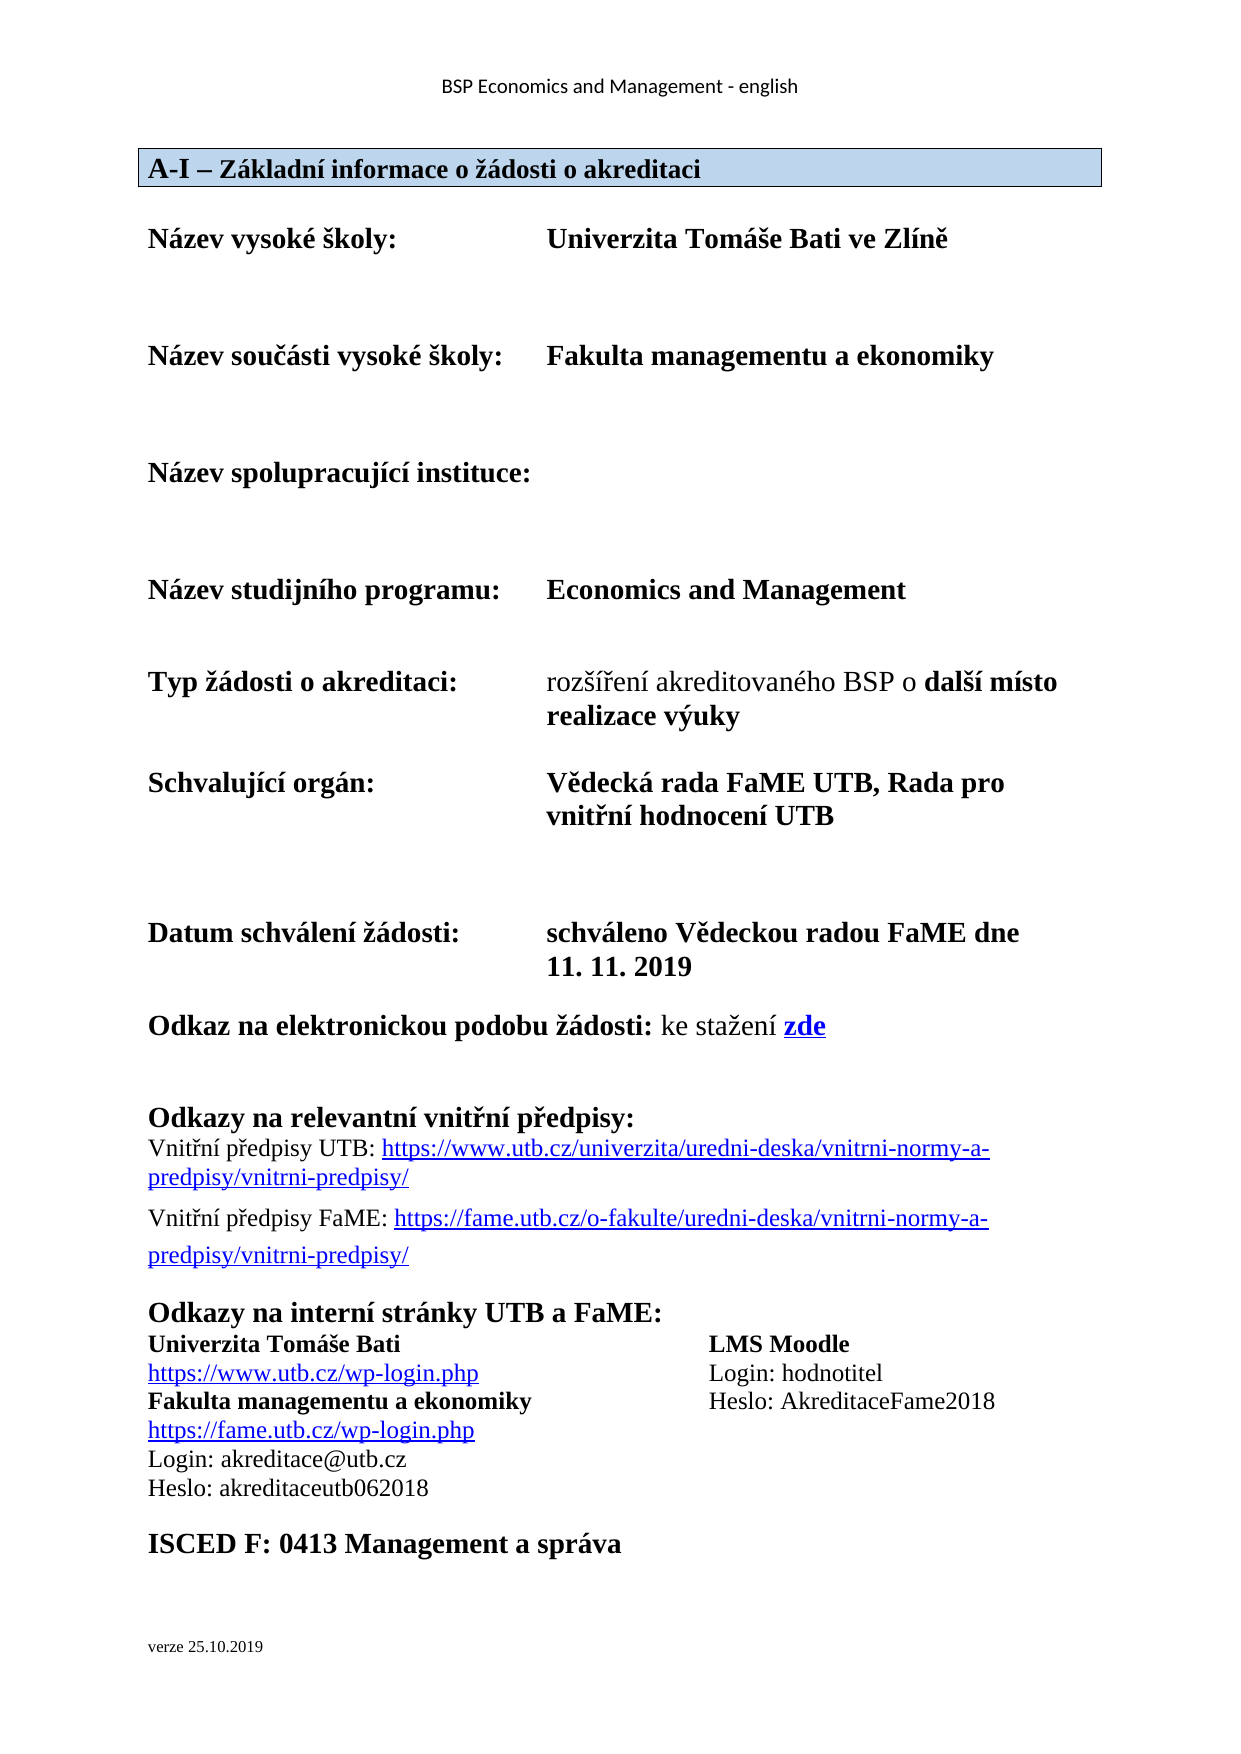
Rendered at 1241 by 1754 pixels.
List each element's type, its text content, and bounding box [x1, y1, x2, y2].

text A-I – Základní informace o žádosti o akreditaci [139, 149, 1101, 186]
text Odkazy na relevantní vnitřní předpisy: [148, 1100, 1093, 1133]
text Univerzita Tomáše Bati LMS Moodle [148, 1329, 1093, 1358]
text Vnitřní předpisy UTB: https://www.utb.cz/univerzita/uredni-deska/vnitrni-normy-a-predpisy/vnitrni-predpisy/ [148, 1133, 1093, 1191]
text Odkazy na interní stránky UTB a FaME: [148, 1295, 1093, 1329]
text Název spolupracující instituce: [148, 455, 1093, 489]
text Login: akreditace@utb.cz [148, 1444, 1093, 1473]
text Fakulta managementu a ekonomiky Heslo: AkreditaceFame2018 [148, 1386, 1093, 1415]
text Název součásti vysoké školy: Fakulta managementu a ekonomiky [148, 338, 1093, 372]
text https://www.utb.cz/wp-login.php Login: hodnotitel [148, 1358, 1093, 1386]
text Název vysoké školy: Univerzita Tomáše Bati ve Zlíně [148, 221, 1093, 254]
text Odkaz na elektronickou podobu žádosti: ke stažení zde [148, 1008, 1093, 1041]
text Datum schválení žádosti: schváleno Vědeckou radou FaME dne 11. 11. 2019 [148, 916, 1093, 983]
text Vnitřní předpisy FaME: https://fame.utb.cz/o-fakulte/uredni-deska/vnitrni-normy-a-predpisy/vnitrni-predpisy/ [148, 1203, 1093, 1270]
text Heslo: akreditaceutb062018 [148, 1473, 1093, 1501]
text Název studijního programu: Economics and Management [148, 572, 1093, 606]
text Typ žádosti o akreditaci: rozšíření akreditovaného BSP o další místo realizace výuky [148, 664, 1093, 731]
text https://fame.utb.cz/wp-login.php [148, 1415, 1093, 1444]
text ISCED F: 0413 Management a správa [148, 1526, 1093, 1560]
text Schvalující orgán: Vědecká rada FaME UTB, Rada pro vnitřní hodnocení UTB [148, 765, 1093, 832]
